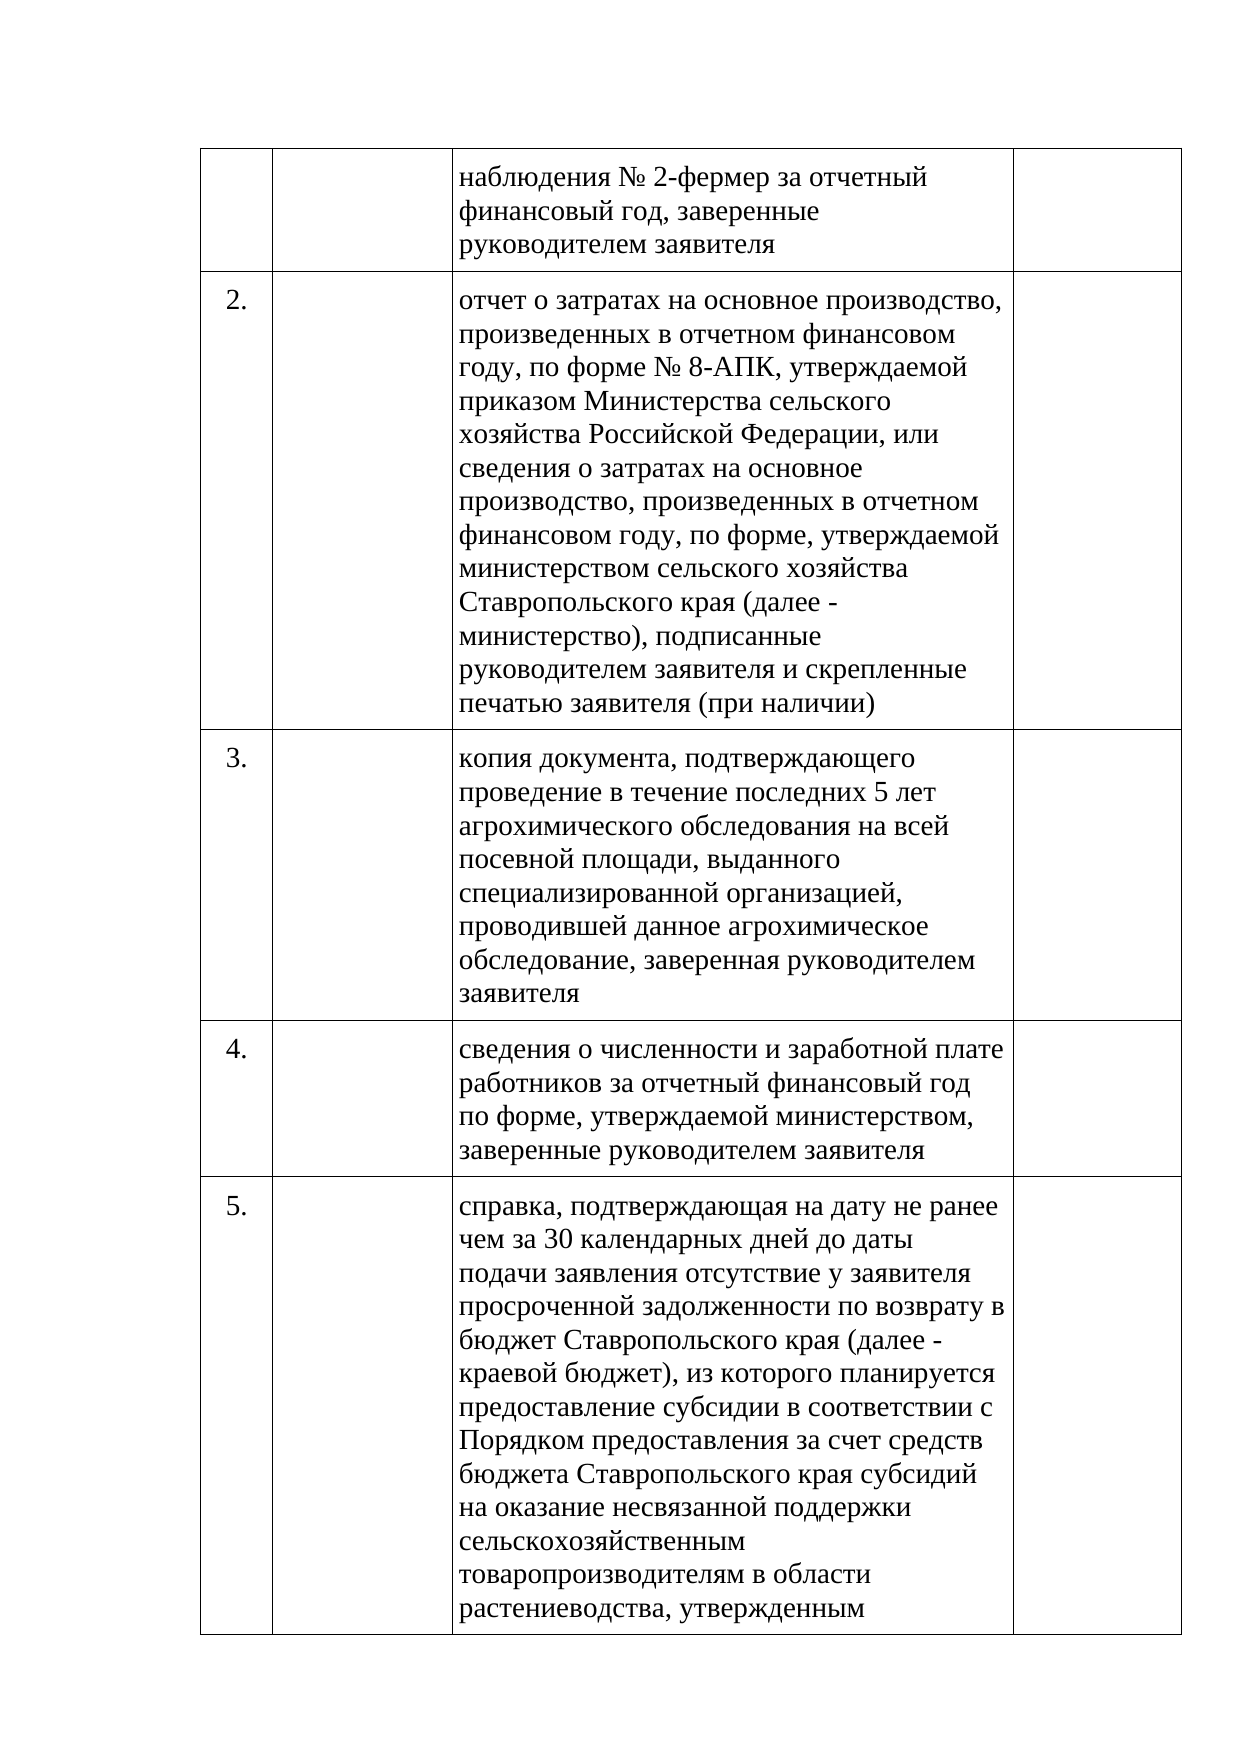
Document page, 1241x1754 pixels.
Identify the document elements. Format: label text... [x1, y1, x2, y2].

table_cell копия документа, подтверждающего проведение в течение последних 5 лет агрохимического обследования на всей посевной площади, выданного специализированной организацией, проводившей данное агрохимическое обследование, заверенная руководителем заявителя [453, 730, 1013, 1019]
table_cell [453, 1177, 1013, 1634]
table_cell [1014, 1021, 1181, 1176]
table_cell 1. [201, 149, 272, 271]
table_cell отчет о затратах на основное производство, произведенных в отчетном финансовом году, по форме № 8-АПК, утверждаемой приказом Министерства сельского хозяйства Российской Федерации, или сведения о затратах на основное производство, произведенных в отчетном финансовом году, по форме, утверждаемой министерством сельского хозяйства Ставропольского края (далее - министерство), подписанные руководителем заявителя и скрепленные печатью заявителя (при наличии) [453, 272, 1013, 729]
table_cell [273, 1177, 452, 1634]
table_cell 5. [201, 1177, 272, 1634]
table_cell [1014, 149, 1181, 271]
table_cell сведения о численности и заработной плате работников за отчетный финансовый год по форме, утверждаемой министерством, заверенные руководителем заявителя [453, 1021, 1013, 1176]
table_cell [1014, 730, 1181, 1019]
table_cell [1014, 272, 1181, 729]
table_cell [273, 272, 452, 729]
table_cell [273, 149, 452, 271]
table_cell [273, 1021, 452, 1176]
table_cell [1014, 1177, 1181, 1634]
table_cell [453, 149, 1013, 271]
table_cell 4. [201, 1021, 272, 1176]
table_cell [273, 730, 452, 1019]
table_cell 2. [201, 272, 272, 729]
table_cell 3. [201, 730, 272, 1019]
